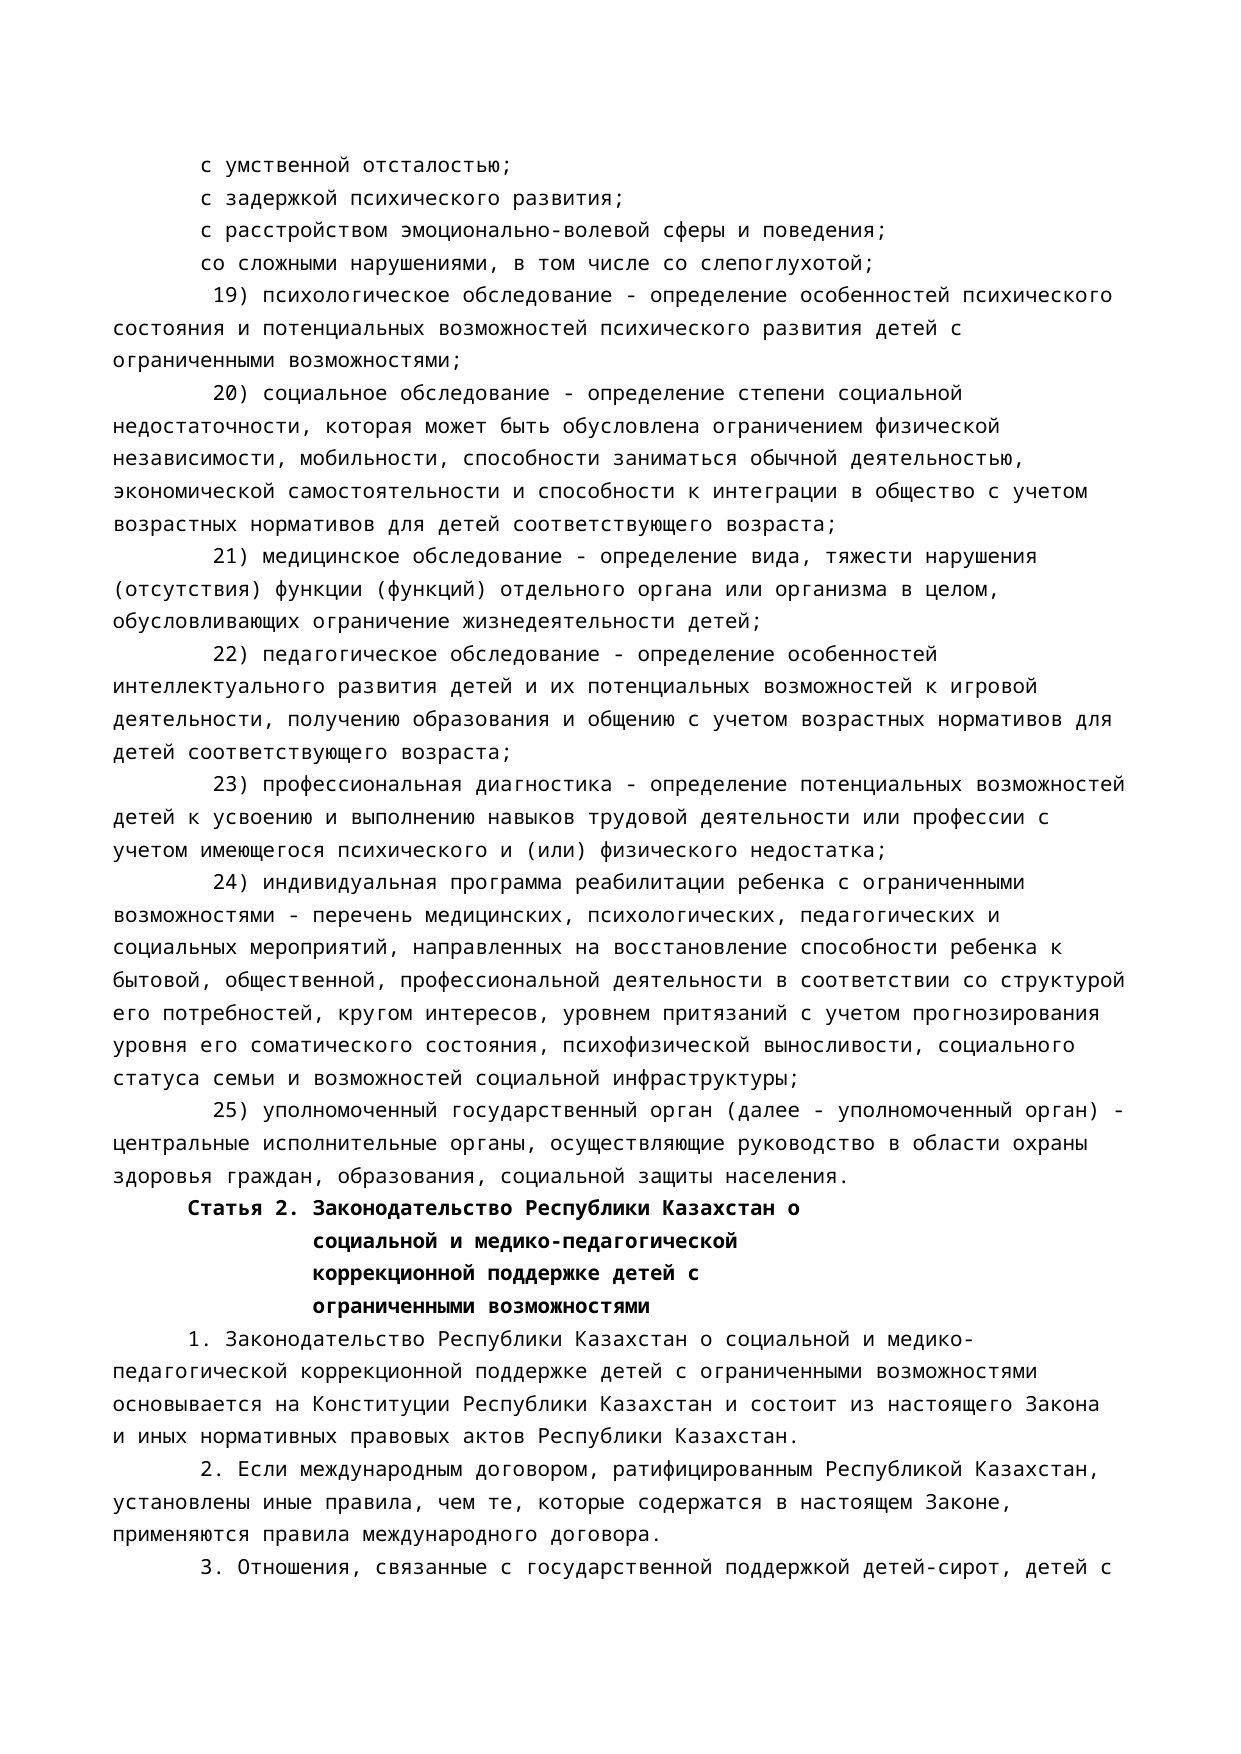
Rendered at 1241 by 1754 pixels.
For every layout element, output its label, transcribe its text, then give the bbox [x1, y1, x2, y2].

text 19) психологическое обследование - определение особенностей психического состояния и потенциальных возможностей психического развития детей с ограниченными возможностями; [112, 280, 1128, 374]
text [112, 1324, 1128, 1580]
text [112, 150, 1128, 276]
text 20) социальное обследование - определение степени социальной недостаточности, которая может быть обусловлена ограничением физической независимости, мобильности, способности заниматься обычной деятельностью, экономической самостоятельности и способности к интеграции в общество с учетом возрастных нормативов для детей соответствующего возраста; [112, 378, 1128, 537]
text 22) педагогическое обследование - определение особенностей интеллектуального развития детей и их потенциальных возможностей к игровой деятельности, получению образования и общению с учетом возрастных нормативов для детей соответствующего возраста; [112, 639, 1128, 765]
text 24) индивидуальная программа реабилитации ребенка с ограниченными возможностями - перечень медицинских, психологических, педагогических и социальных мероприятий, направленных на восстановление способности ребенка к бытовой, общественной, профессиональной деятельности в соответствии со структурой его потребностей, кругом интересов, уровнем притязаний с учетом прогнозирования уровня его соматического состояния, психофизической выносливости, социального статуса семьи и возможностей социальной инфраструктуры; [112, 867, 1128, 1091]
text 23) профессиональная диагностика - определение потенциальных возможностей детей к усвоению и выполнению навыков трудовой деятельности или профессии с учетом имеющегося психического и (или) физического недостатка; [112, 769, 1128, 863]
text Статья 2. Законодательство Республики Казахстан о социальной и медико-педагогической коррекционной поддержке детей с ограниченными возможностями [112, 1193, 1128, 1319]
text 25) уполномоченный государственный орган (далее - уполномоченный орган) - центральные исполнительные органы, осуществляющие руководство в области охраны здоровья граждан, образования, социальной защиты населения. [112, 1096, 1128, 1189]
text 21) медицинское обследование - определение вида, тяжести нарушения (отсутствия) функции (функций) отдельного органа или организма в целом, обусловливающих ограничение жизнедеятельности детей; [112, 541, 1128, 635]
